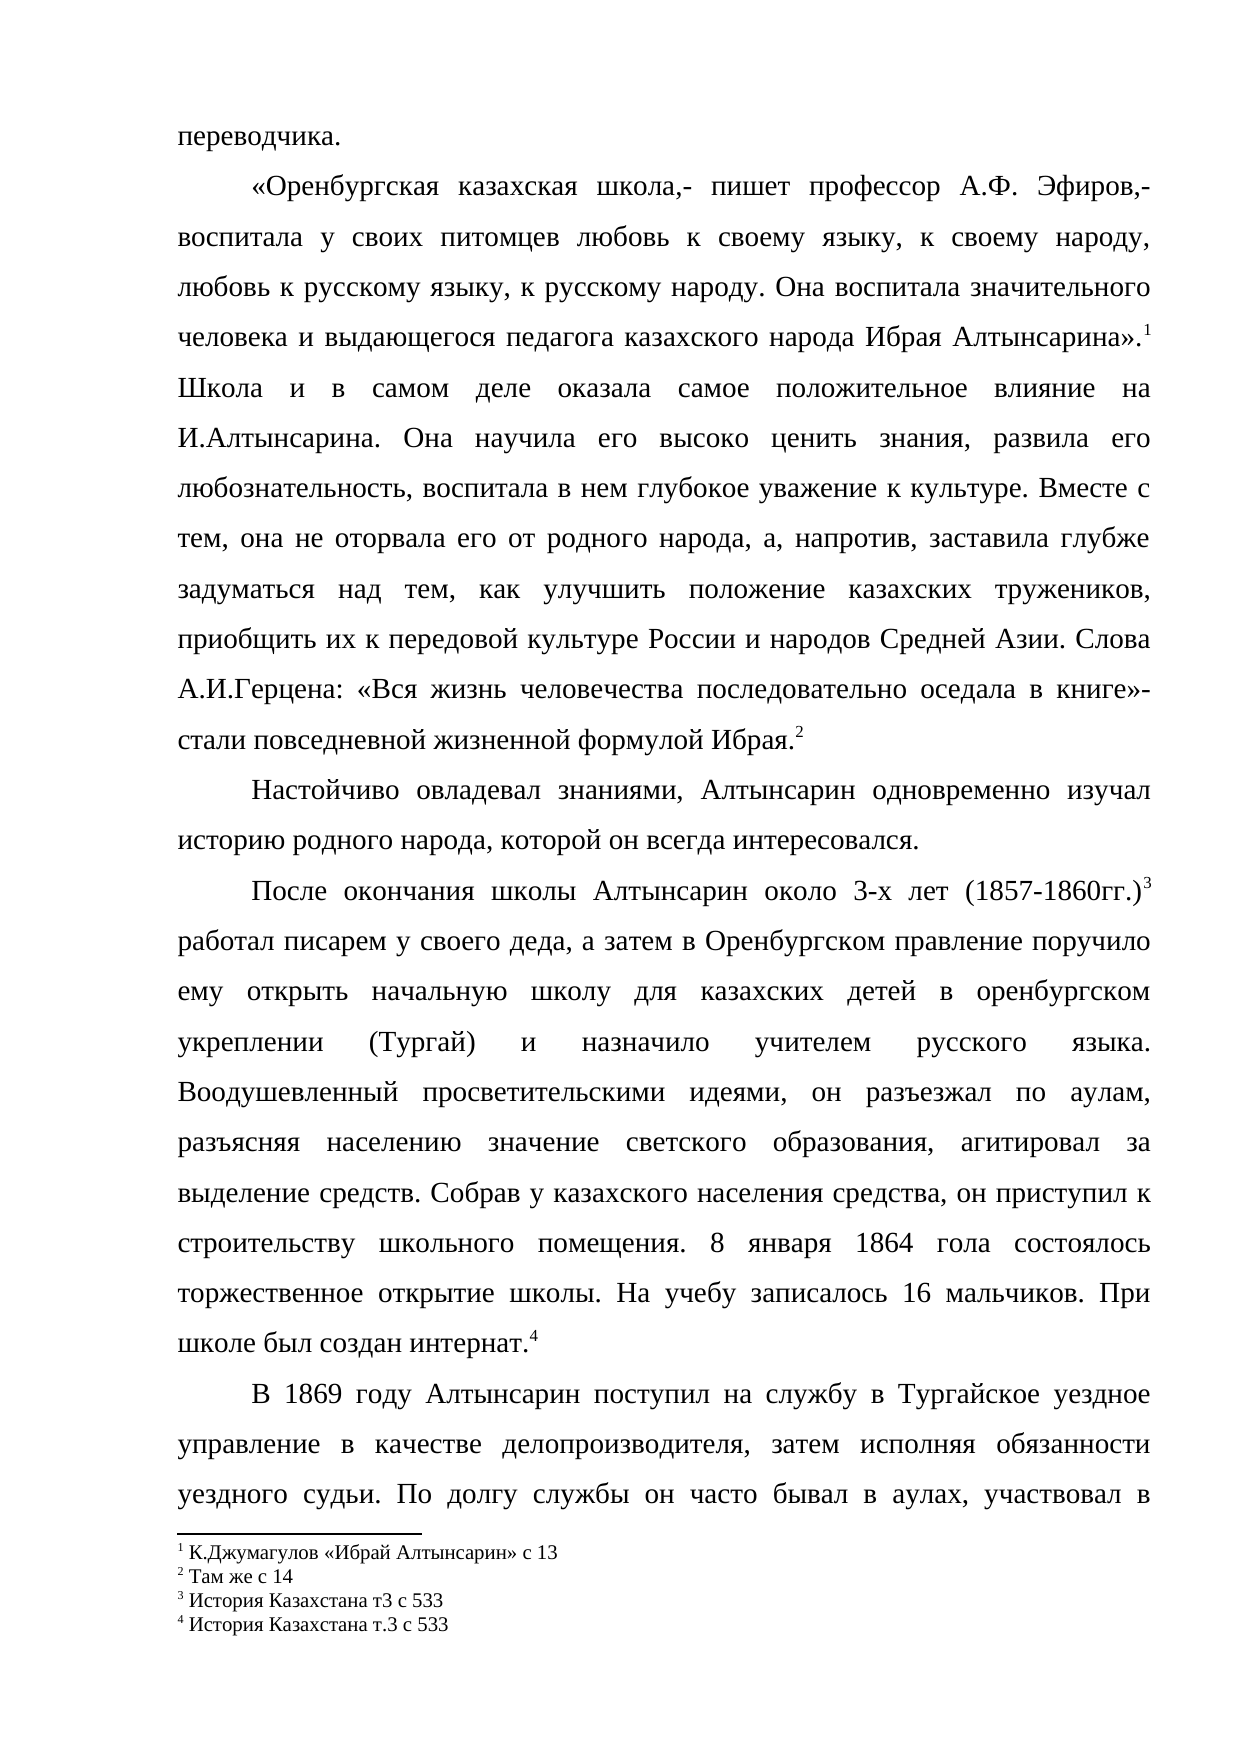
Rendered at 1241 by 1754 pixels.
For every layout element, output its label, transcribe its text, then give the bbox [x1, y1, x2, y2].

text «Оренбургская казахская школа,- пишет профессор А.Ф. Эфиров,- воспитала у своих питомцев любовь к своему языку, к своему народу, любовь к русскому языку, к русскому народу. Она воспитала значительного человека и выдающегося педагога казахского народа Ибрая Алтынсарина». Школа и в самом деле оказала самое положительное влияние на И.Алтынсарина. Она научила его высоко ценить знания, развила его любознательность, воспитала в нем глубокое уважение к культуре. Вместе с тем, она не оторвала его от родного народа, а, напротив, заставила глубже задуматься над тем, как улучшить положение казахских тружеников, приобщить их к передовой культуре России и народов Средней Азии. Слова А.И.Герцена: «Вся жизнь человечества последовательно оседала в книге»- стали повседневной жизненной формулой Ибрая. [177, 168, 1152, 755]
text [177, 118, 1152, 152]
text После окончания школы Алтынсарин около 3-х лет (1857-1860гг.) работал писарем у своего деда, а затем в Оренбургском правление поручило ему открыть начальную школу для казахских детей в оренбургском укреплении (Тургай) и назначило учителем русского языка. Воодушевленный просветительскими идеями, он разъезжал по аулам, разъясняя населению значение светского образования, агитировал за выделение средств. Собрав у казахского населения средства, он приступил к строительству школьного помещения. 8 января 1864 гола состоялось торжественное открытие школы. На учебу записалось 16 мальчиков. При школе был создан интернат. [177, 873, 1152, 1359]
text Настойчиво овладевал знаниями, Алтынсарин одновременно изучал историю родного народа, которой он всегда интересовался. [177, 772, 1152, 856]
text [177, 1376, 1152, 1510]
